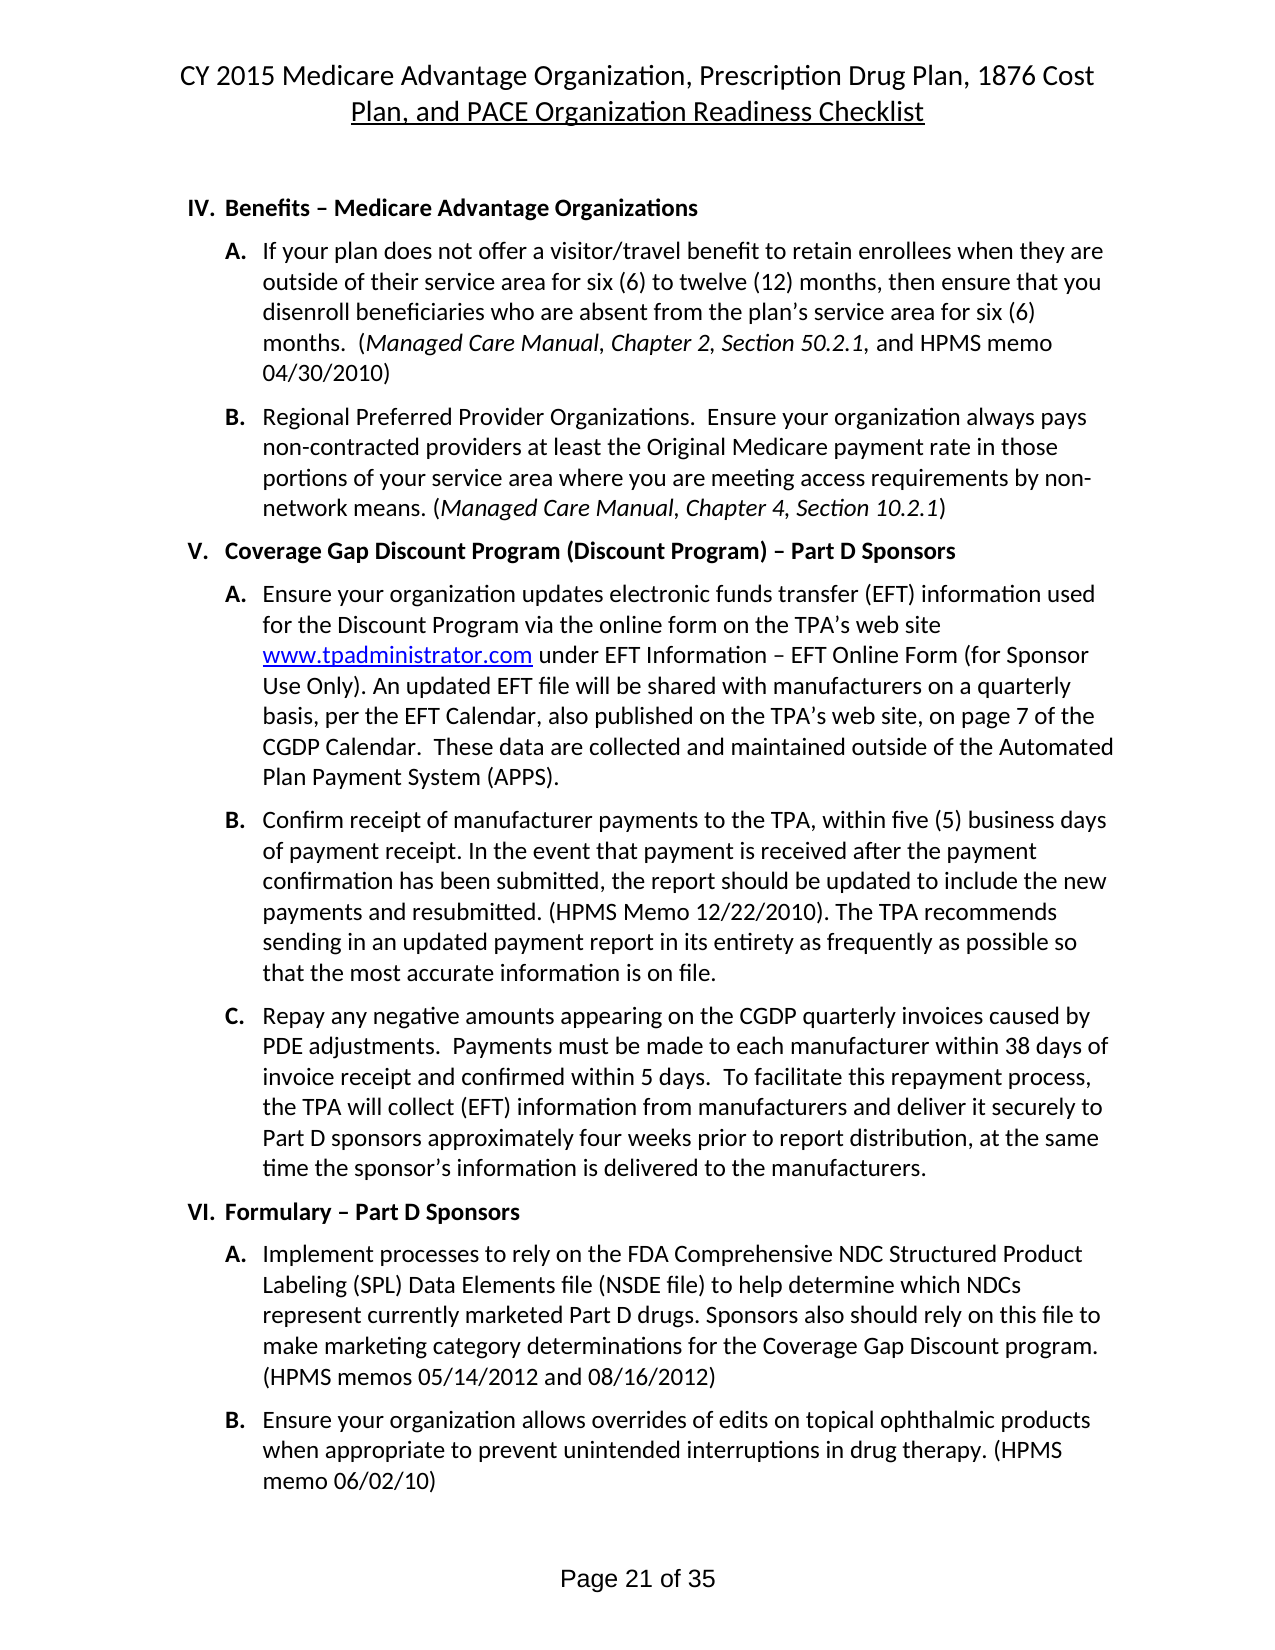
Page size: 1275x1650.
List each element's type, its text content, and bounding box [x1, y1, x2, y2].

text Implement processes to rely on the FDA Comprehensive NDC Structured Product Labeling (SPL) Data Elements file (NSDE file) to help determine which NDCs represent currently marketed Part D drugs. Sponsors also should rely on this file to make marketing category determinations for the Coverage Gap Discount program. (HPMS memos 05/14/2012 and 08/16/2012) [225, 1239, 1125, 1391]
text Benefits – Medicare Advantage Organizations [187, 192, 1125, 223]
text Ensure your organization updates electronic funds transfer (EFT) information used for the Discount Program via the online form on the TPA’s web site www.tpadministrator.com under EFT Information – EFT Online Form (for Sponsor Use Only). An updated EFT file will be shared with manufacturers on a quarterly basis, per the EFT Calendar, also published on the TPA’s web site, on page 7 of the CGDP Calendar. These data are collected and maintained outside of the Automated Plan Payment System (APPS). [225, 578, 1125, 792]
text If your plan does not offer a visitor/travel benefit to retain enrollees when they are outside of their service area for six (6) to twelve (12) months, then ensure that you disenroll beneficiaries who are absent from the plan’s service area for six (6) months. (Managed Care Manual, Chapter 2, Section 50.2.1, and HPMS memo 04/30/2010) [225, 236, 1125, 388]
text Ensure your organization allows overrides of edits on topical ophthalmic products when appropriate to prevent unintended interruptions in drug therapy. (HPMS memo 06/02/10) [225, 1404, 1125, 1495]
text Repay any negative amounts appearing on the CGDP quarterly invoices caused by PDE adjustments. Payments must be made to each manufacturer within 38 days of invoice receipt and confirmed within 5 days. To facilitate this repayment process, the TPA will collect (EFT) information from manufacturers and deliver it securely to Part D sponsors approximately four weeks prior to report distribution, at the same time the sponsor’s information is delivered to the manufacturers. [225, 1000, 1125, 1183]
text Regional Preferred Provider Organizations. Ensure your organization always pays non-contracted providers at least the Original Medicare payment rate in those portions of your service area where you are meeting access requirements by non-network means. (Managed Care Manual, Chapter 4, Section 10.2.1) [225, 401, 1125, 523]
text Coverage Gap Discount Program (Discount Program) – Part D Sponsors [187, 535, 1125, 566]
text Formulary – Part D Sponsors [187, 1196, 1125, 1226]
text Confirm receipt of manufacturer payments to the TPA, within five (5) business days of payment receipt. In the event that payment is received after the payment confirmation has been submitted, the report should be updated to include the new payments and resubmitted. (HPMS Memo 12/22/2010). The TPA recommends sending in an updated payment report in its entirety as frequently as possible so that the most accurate information is on file. [225, 804, 1125, 987]
